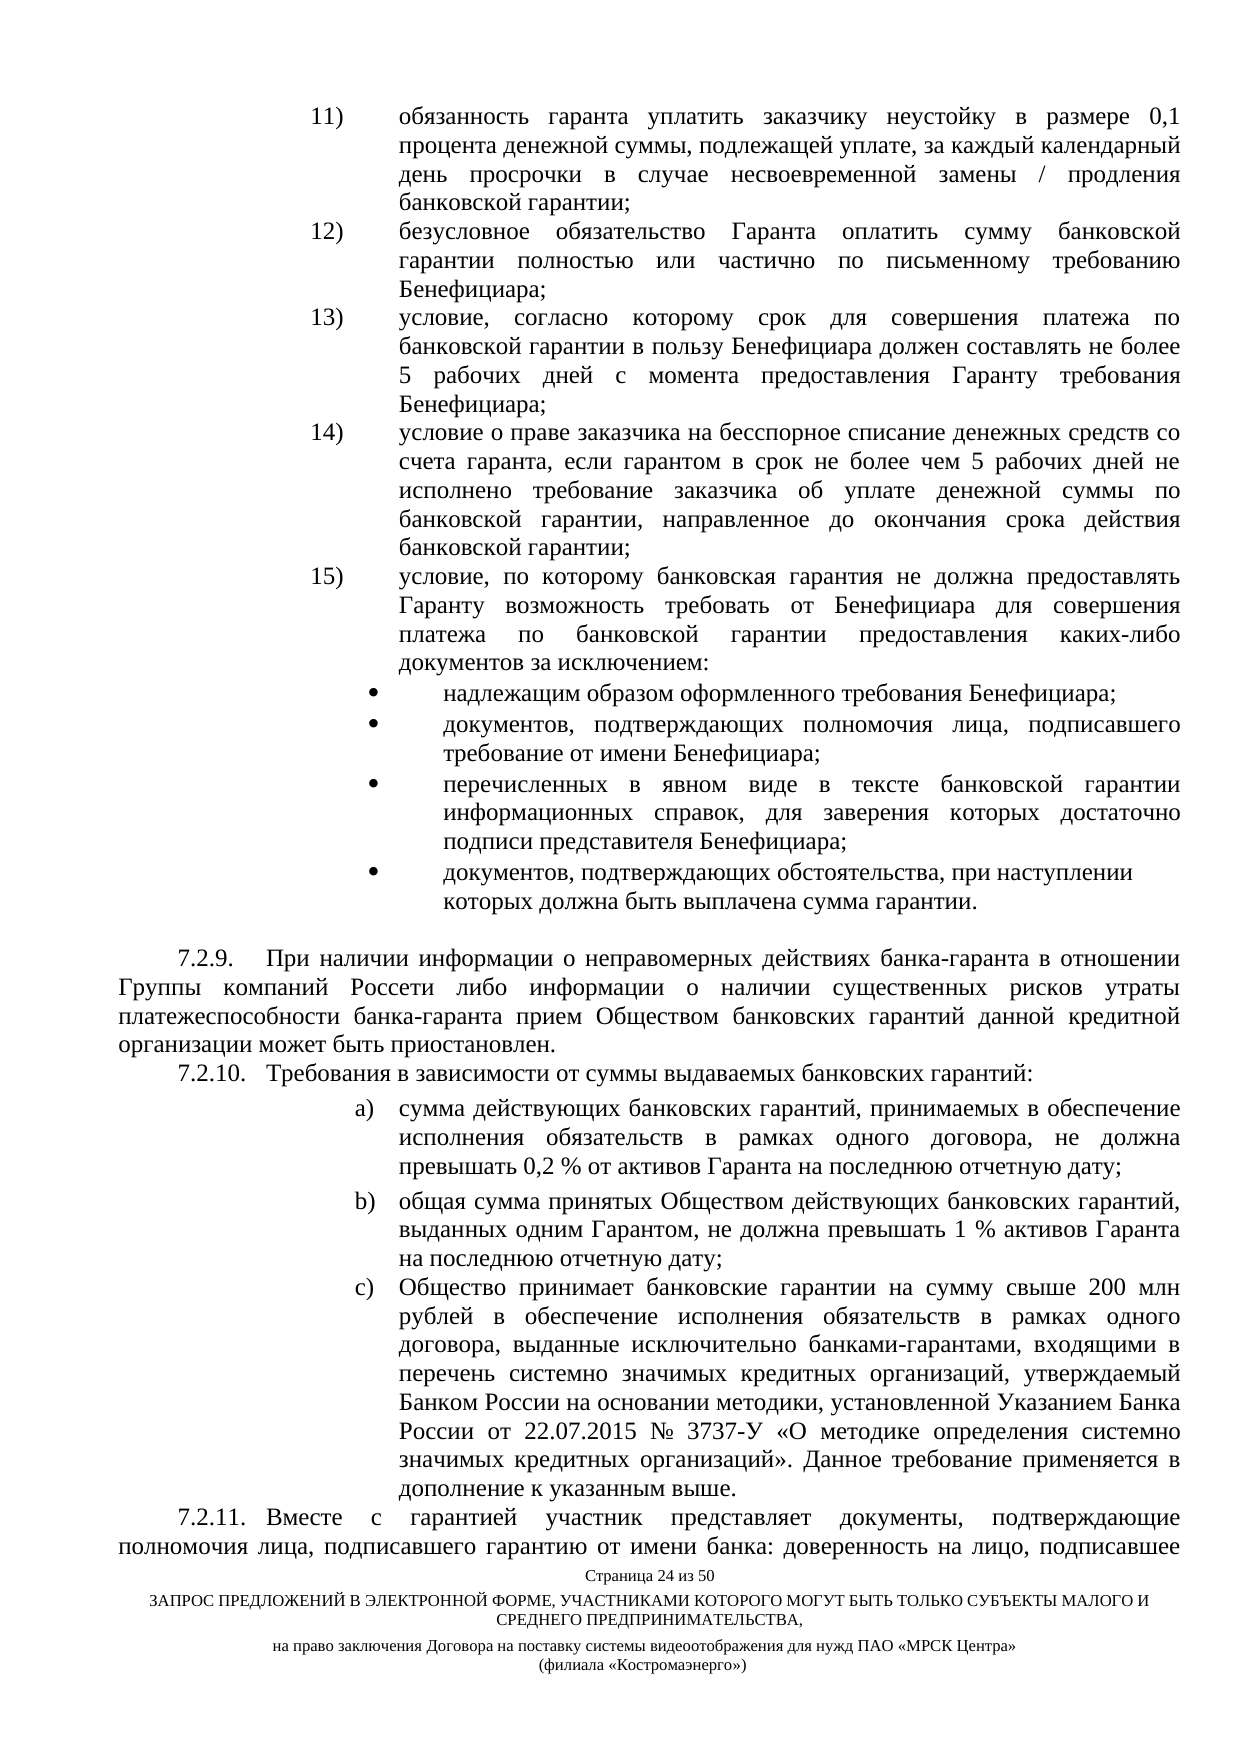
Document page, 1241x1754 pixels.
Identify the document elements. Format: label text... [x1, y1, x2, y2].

list безусловное обязательство Гаранта оплатить сумму банковской гарантии полностью или частично по письменному требованию Бенефициара; [310, 216, 1181, 302]
list документов, подтверждающих полномочия лица, подписавшего требование от имени Бенефициара; [369, 709, 1181, 767]
list Общество принимает банковские гарантии на сумму свыше 200 млн рублей в обеспечение исполнения обязательств в рамках одного договора, выданные исключительно банками-гарантами, входящими в перечень системно значимых кредитных организаций, утверждаемый Банком России на основании методики, установленной Указанием Банка России от 22.07.2015 № 3737-У «О методике определения системно значимых кредитных организаций». Данное требование применяется в дополнение к указанным выше. [354, 1272, 1181, 1502]
list Требования в зависимости от суммы выдаваемых банковских гарантий: [118, 1058, 1181, 1087]
list надлежащим образом оформленного требования Бенефициара; [369, 678, 1181, 707]
list условие о праве заказчика на бесспорное списание денежных средств со счета гаранта, если гарантом в срок не более чем 5 рабочих дней не исполнено требование заказчика об уплате денежной суммы по банковской гарантии, направленное до окончания срока действия банковской гарантии; [310, 417, 1181, 561]
list перечисленных в явном виде в тексте банковской гарантии информационных справок, для заверения которых достаточно подписи представителя Бенефициара; [369, 769, 1181, 855]
list общая сумма принятых Обществом действующих банковских гарантий, выданных одним Гарантом, не должна превышать 1 % активов Гаранта на последнюю отчетную дату; [354, 1186, 1181, 1272]
list обязанность гаранта уплатить заказчику неустойку в размере 0,1 процента денежной суммы, подлежащей уплате, за каждый календарный день просрочки в случае несвоевременной замены / продления банковской гарантии; [310, 101, 1181, 216]
list сумма действующих банковских гарантий, принимаемых в обеспечение исполнения обязательств в рамках одного договора, не должна превышать 0,2 % от активов Гаранта на последнюю отчетную дату; [354, 1093, 1181, 1179]
list документов, подтверждающих обстоятельства, при наступлении которых должна быть выплачена сумма гарантии. [369, 857, 1181, 914]
list При наличии информации о неправомерных действиях банка-гаранта в отношении Группы компаний Россети либо информации о наличии существенных рисков утраты платежеспособности банка-гаранта прием Обществом банковских гарантий данной кредитной организации может быть приостановлен. [118, 943, 1181, 1058]
list условие, по которому банковская гарантия не должна предоставлять Гаранту возможность требовать от Бенефициара для совершения платежа по банковской гарантии предоставления каких-либо документов за исключением: [310, 561, 1181, 676]
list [118, 1502, 1181, 1559]
list условие, согласно которому срок для совершения платежа по банковской гарантии в пользу Бенефициара должен составлять не более 5 рабочих дней с момента предоставления Гаранту требования Бенефициара; [310, 302, 1181, 417]
